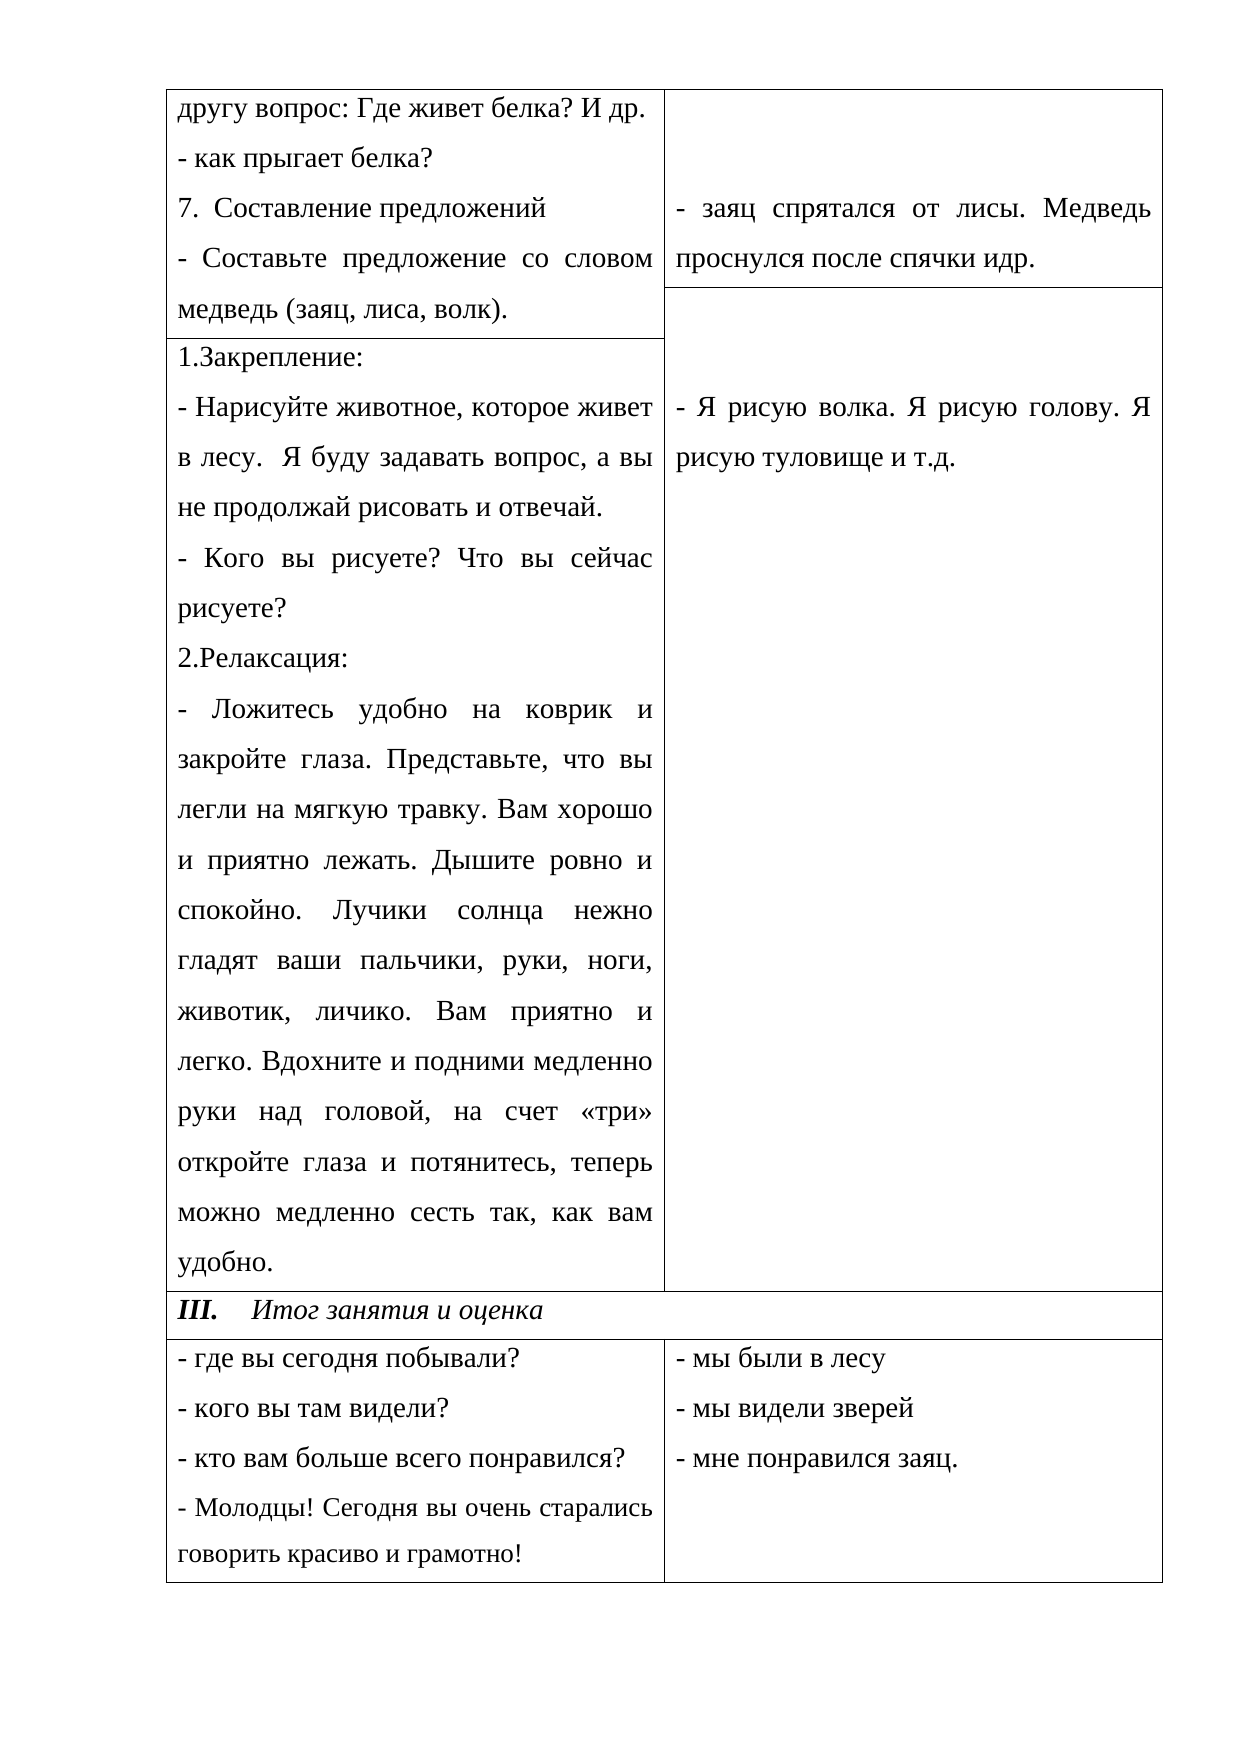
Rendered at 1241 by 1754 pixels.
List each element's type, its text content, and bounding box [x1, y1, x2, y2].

table_cell Итог занятия и оценка [167, 1292, 1162, 1339]
table_cell - где вы сегодня побывали? - кого вы там видели? - кто вам больше всего понравился? - Молодцы! Сегодня вы очень старались говорить красиво и грамотно! [167, 1340, 664, 1582]
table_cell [167, 90, 664, 338]
table_cell - мы были в лесу - мы видели зверей - мне понравился заяц. [665, 1340, 1162, 1582]
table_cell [665, 90, 1162, 287]
table_cell 1.Закрепление: - Нарисуйте животное, которое живет в лесу. Я буду задавать вопрос, а вы не продолжай рисовать и отвечай. - Кого вы рисуете? Что вы сейчас рисуете? 2.Релаксация: - Ложитесь удобно на коврик и закройте глаза. Представьте, что вы легли на мягкую травку. Вам хорошо и приятно лежать. Дышите ровно и спокойно. Лучики солнца нежно гладят ваши пальчики, руки, ноги, животик, личико. Вам приятно и легко. Вдохните и подними медленно руки над головой, на счет «три» откройте глаза и потянитесь, теперь можно медленно сесть так, как вам удобно. [167, 339, 664, 1291]
table_cell - Я рисую волка. Я рисую голову. Я рисую туловище и т.д. [665, 288, 1162, 1291]
